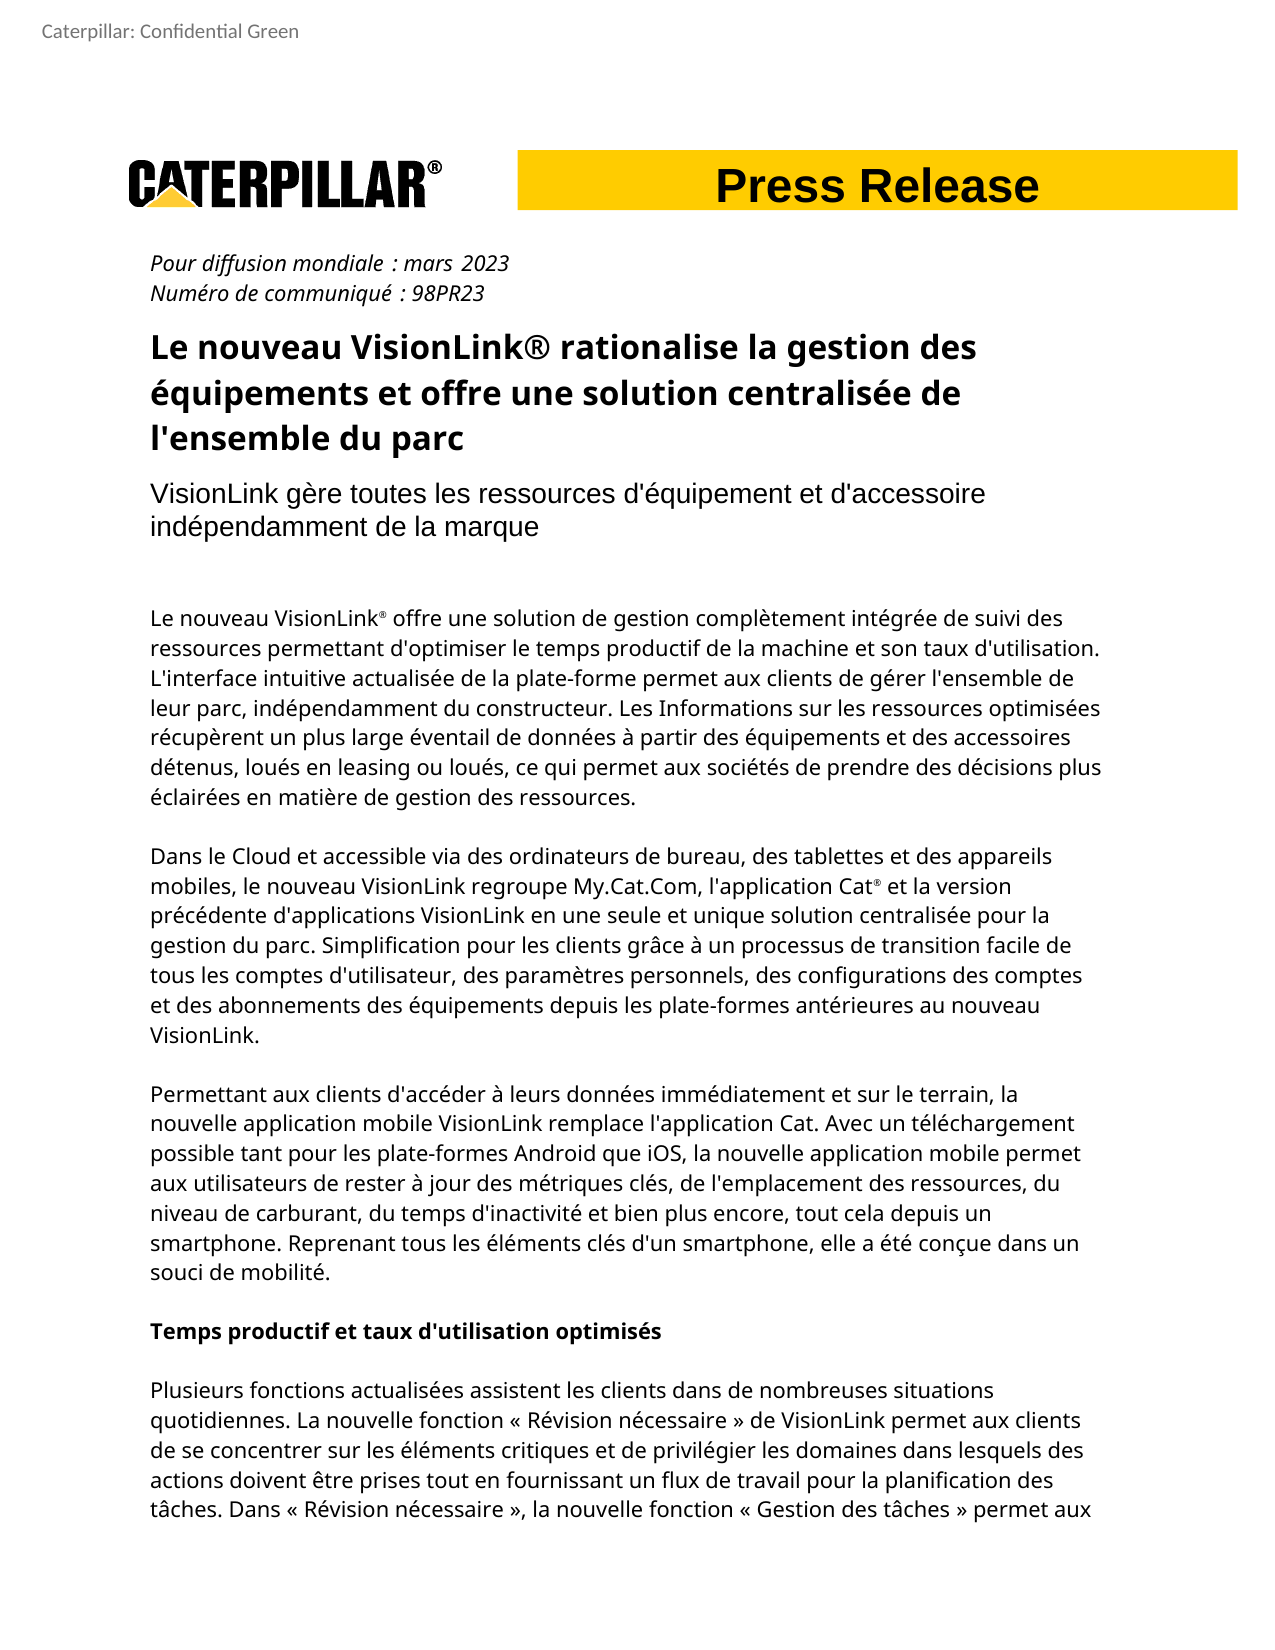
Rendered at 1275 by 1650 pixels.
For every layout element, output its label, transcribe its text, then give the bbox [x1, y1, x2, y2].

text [150, 1375, 1106, 1524]
text Temps productif et taux d'utilisation optimisés [150, 1316, 1106, 1346]
subtitle Le nouveau VisionLink® rationalise la gestion des équipements et offre une solution centralisée de l'ensemble du parc [150, 324, 1106, 460]
text Pour diffusion mondiale : mars 2023 Numéro de communiqué : 98PR23 [484, 248, 1106, 307]
text VisionLink gère toutes les ressources d'équipement et d'accessoire indépendamment de la marque [150, 477, 1106, 542]
text Dans le Cloud et accessible via des ordinateurs de bureau, des tablettes et des appareils mobiles, le nouveau VisionLink regroupe My.Cat.Com, l'application Cat® et la version précédente d'applications VisionLink en une seule et unique solution centralisée pour la gestion du parc. Simplification pour les clients grâce à un processus de transition facile de tous les comptes d'utilisateur, des paramètres personnels, des configurations des comptes et des abonnements des équipements depuis les plate-formes antérieures au nouveau VisionLink. [150, 841, 1106, 1049]
text Le nouveau VisionLink® offre une solution de gestion complètement intégrée de suivi des ressources permettant d'optimiser le temps productif de la machine et son taux d'utilisation. L'interface intuitive actualisée de la plate-forme permet aux clients de gérer l'ensemble de leur parc, indépendamment du constructeur. Les Informations sur les ressources optimisées récupèrent un plus large éventail de données à partir des équipements et des accessoires détenus, loués en leasing ou loués, ce qui permet aux sociétés de prendre des décisions plus éclairées en matière de gestion des ressources. [150, 603, 1106, 812]
text Permettant aux clients d'accéder à leurs données immédiatement et sur le terrain, la nouvelle application mobile VisionLink remplace l'application Cat. Avec un téléchargement possible tant pour les plate-formes Android que iOS, la nouvelle application mobile permet aux utilisateurs de rester à jour des métriques clés, de l'emplacement des ressources, du niveau de carburant, du temps d'inactivité et bien plus encore, tout cela depuis un smartphone. Reprenant tous les éléments clés d'un smartphone, elle a été conçue dans un souci de mobilité. [150, 1078, 1106, 1287]
